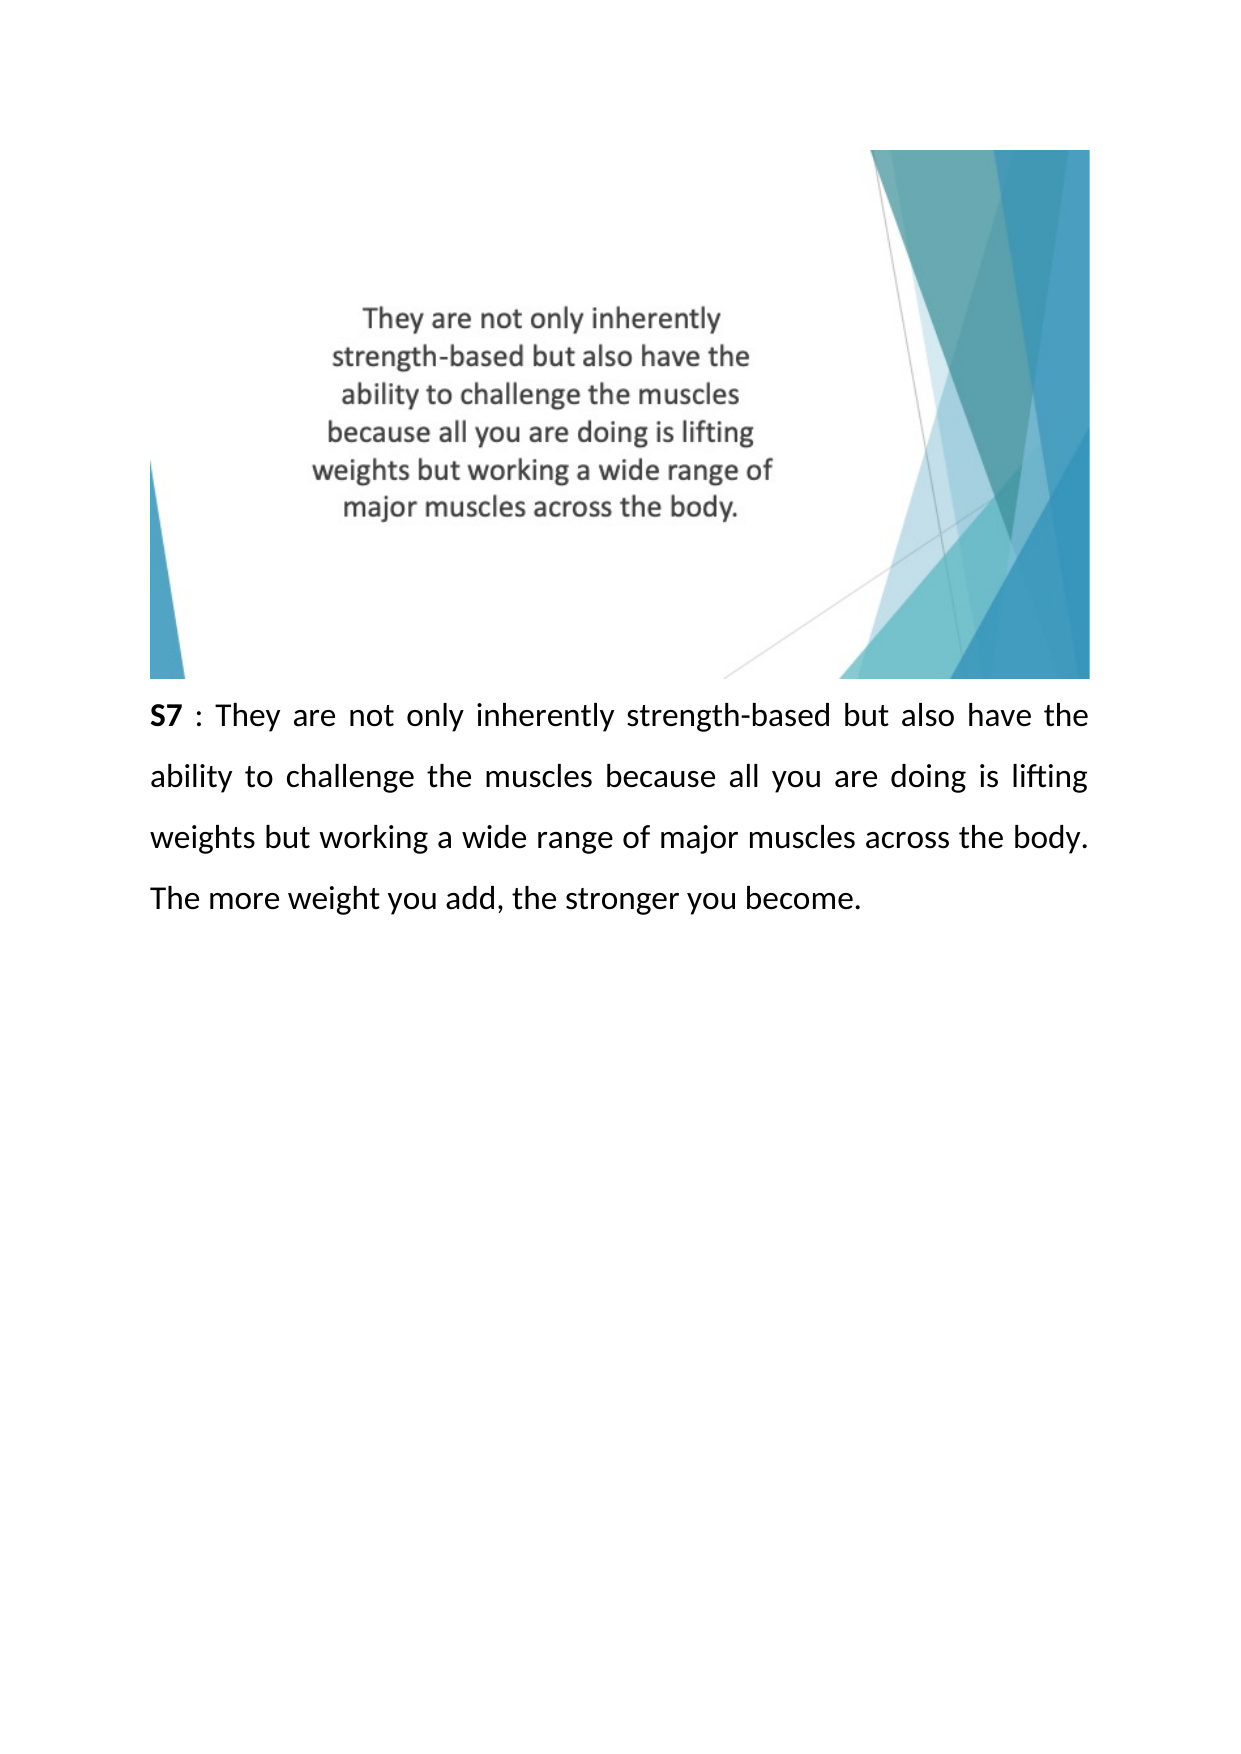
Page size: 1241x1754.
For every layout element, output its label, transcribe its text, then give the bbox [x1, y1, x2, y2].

picture [150, 150, 1090, 679]
text S7 : They are not only inherently strength-based but also have the ability to challenge the muscles because all you are doing is lifting weights but working a wide range of major muscles across the body. The more weight you add, the stronger you become. [150, 694, 1090, 918]
